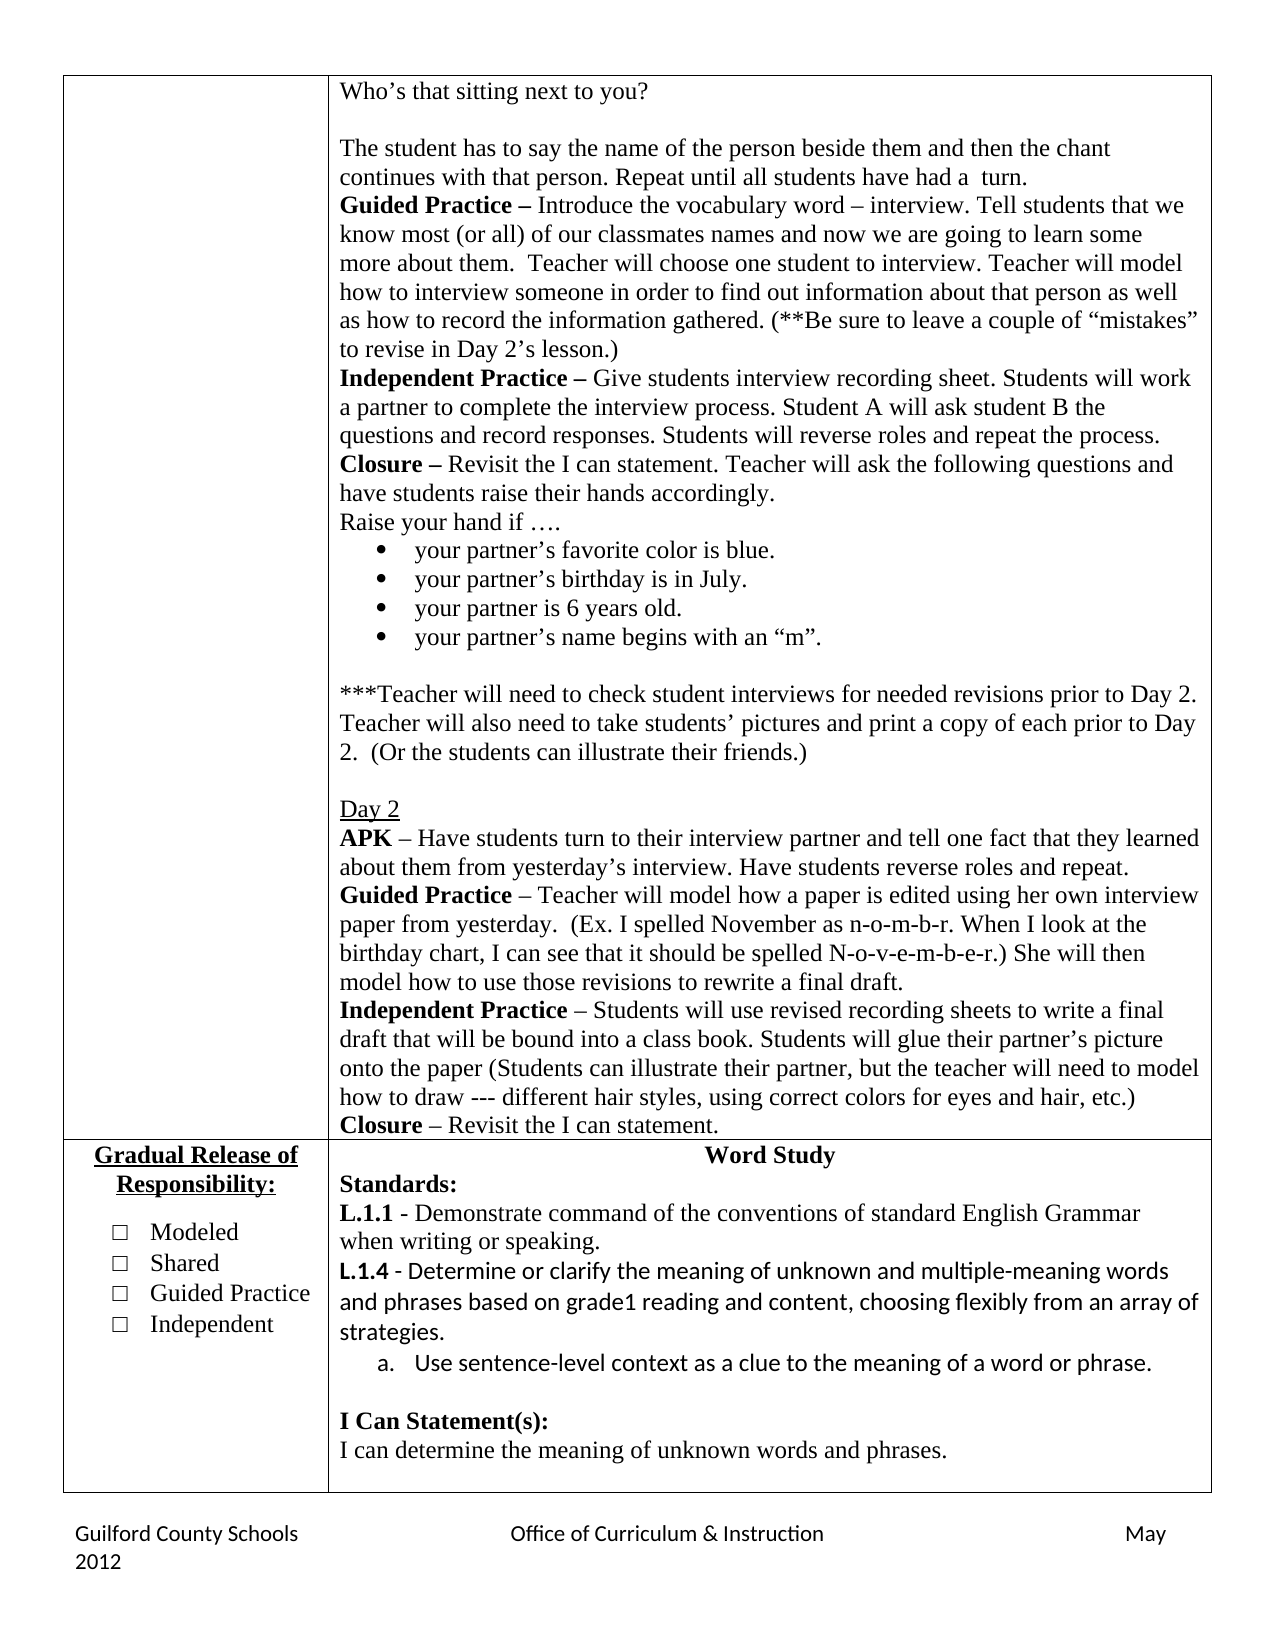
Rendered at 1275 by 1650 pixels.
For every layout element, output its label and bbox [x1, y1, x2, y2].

table_cell [64, 1140, 328, 1492]
table_cell [329, 1140, 1211, 1492]
table_cell [329, 76, 1211, 1139]
table_cell [64, 76, 328, 1139]
